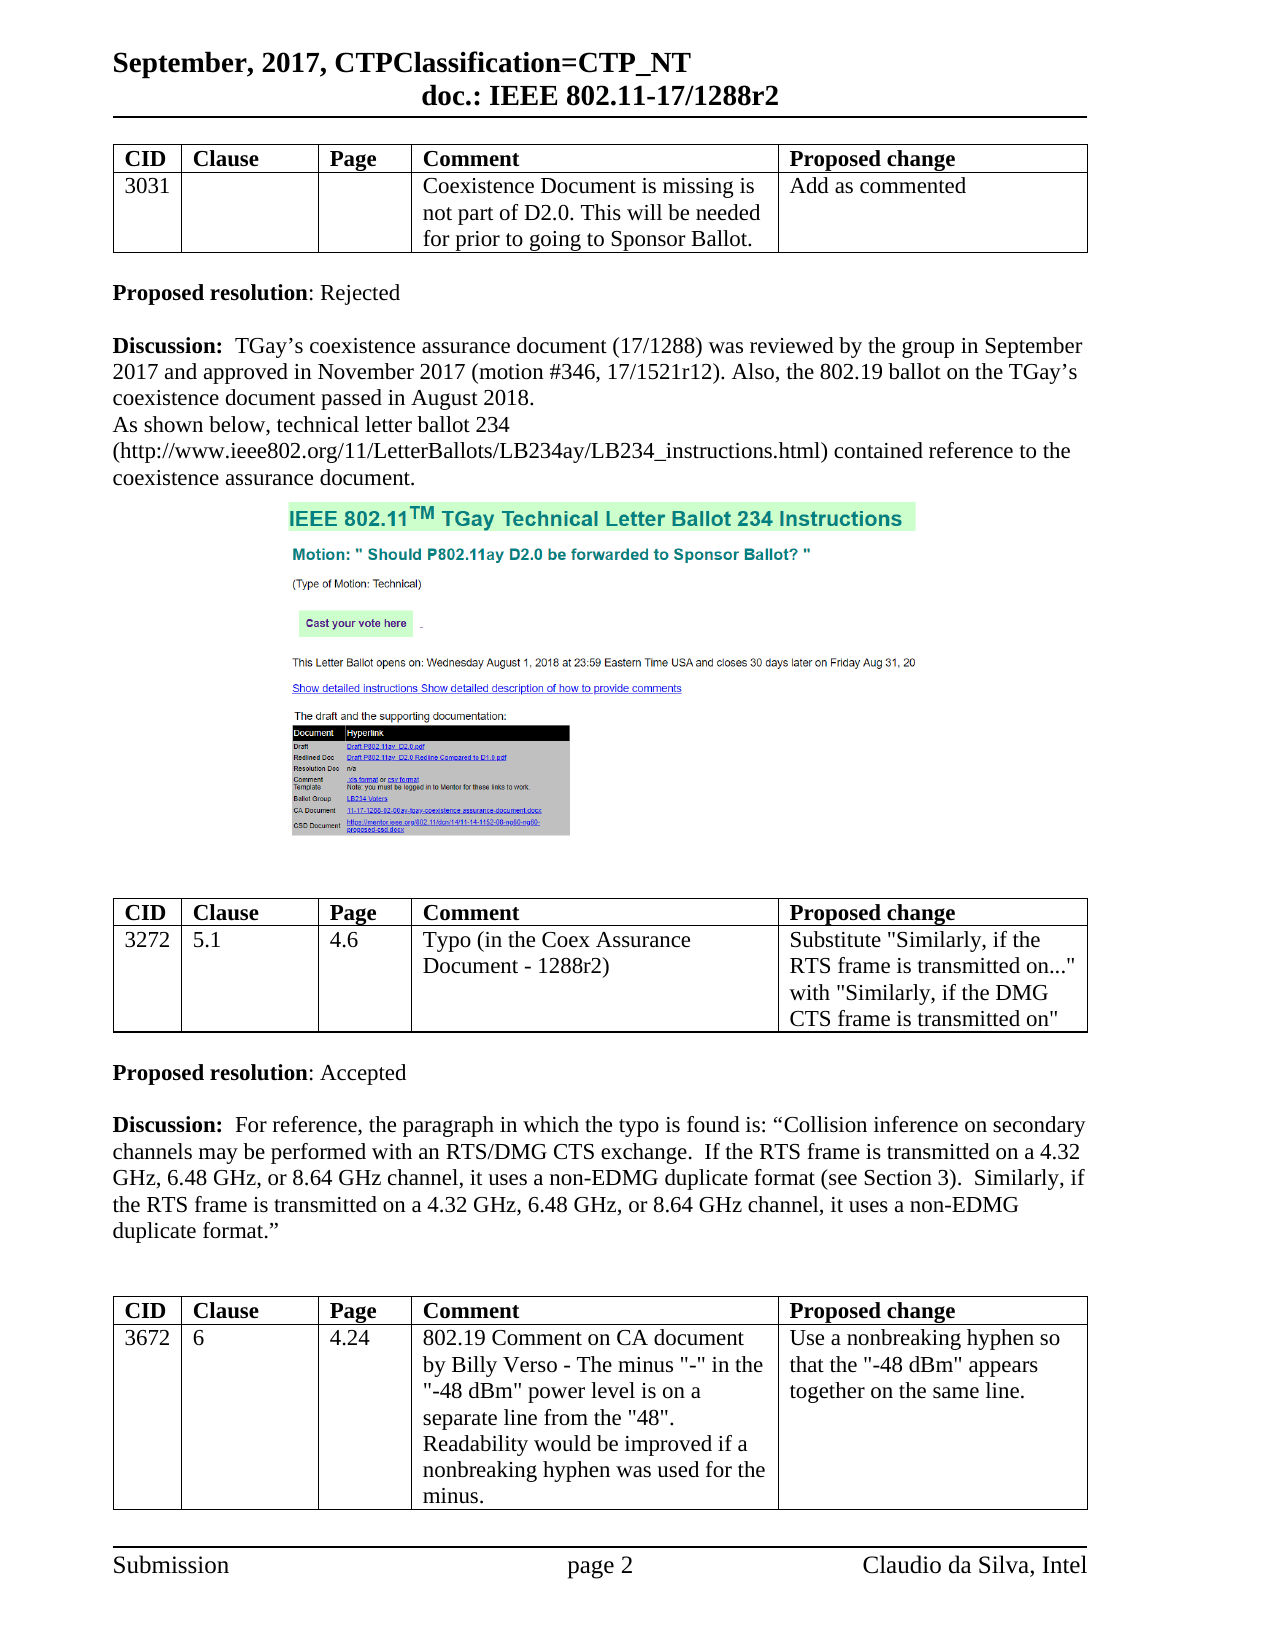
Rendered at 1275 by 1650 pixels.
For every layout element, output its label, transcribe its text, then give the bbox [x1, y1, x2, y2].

table_header Comment [412, 1297, 778, 1323]
table_cell Coexistence Document is missing is not part of D2.0. This will be needed for prior to going to Sponsor Ballot. [412, 173, 778, 252]
text Discussion: TGay’s coexistence assurance document (17/1288) was reviewed by the group in September 2017 and approved in November 2017 (motion #346, 17/1521r12). Also, the 802.19 ballot on the TGay’s coexistence document passed in August 2018. [112, 332, 1087, 411]
table_header Proposed change [779, 899, 1087, 925]
table_header Comment [412, 145, 778, 172]
table_cell 6 [182, 1325, 318, 1509]
table_header Proposed change [779, 145, 1087, 172]
table_header Proposed change [779, 1297, 1087, 1323]
table_cell 4.24 [319, 1325, 411, 1509]
table_header Clause [182, 899, 318, 925]
table_cell 3672 [114, 1325, 181, 1509]
text As shown below, technical letter ballot 234 (http://www.ieee802.org/11/LetterBallots/LB234ay/LB234_instructions.html) contained reference to the coexistence assurance document. [112, 411, 1087, 490]
picture [284, 490, 916, 845]
table_cell 4.6 [319, 926, 411, 1031]
table_header Page [319, 1297, 411, 1323]
table_cell 5.1 [182, 926, 318, 1031]
text Proposed resolution: Accepted [112, 1059, 1087, 1085]
table_cell 802.19 Comment on CA document by Billy Verso - The minus "-" in the "-48 dBm" power level is on a separate line from the "48". Readability would be improved if a nonbreaking hyphen was used for the minus. [412, 1325, 778, 1509]
table_header CID [114, 899, 181, 925]
table_cell [319, 173, 411, 252]
table_cell Typo (in the Coex Assurance Document - 1288r2) [412, 926, 778, 1031]
table_cell 3272 [114, 926, 181, 1031]
text Discussion: For reference, the paragraph in which the typo is found is: “Collision inference on secondary channels may be performed with an RTS/DMG CTS exchange. If the RTS frame is transmitted on a 4.32 GHz, 6.48 GHz, or 8.64 GHz channel, it uses a non-EDMG duplicate format (see Section 3). Similarly, if the RTS frame is transmitted on a 4.32 GHz, 6.48 GHz, or 8.64 GHz channel, it uses a non-EDMG duplicate format.” [112, 1112, 1087, 1243]
table_header Clause [182, 1297, 318, 1323]
table_header CID [114, 145, 181, 172]
table_cell Substitute "Similarly, if the RTS frame is transmitted on..." with "Similarly, if the DMG CTS frame is transmitted on" [779, 926, 1087, 1031]
table_cell 3031 [114, 173, 181, 252]
table_header Page [319, 145, 411, 172]
table_header Page [319, 899, 411, 925]
table_cell Use a nonbreaking hyphen so that the "-48 dBm" appears together on the same line. [779, 1325, 1087, 1509]
table_cell [182, 173, 318, 252]
table_cell Add as commented [779, 173, 1087, 252]
table_header Comment [412, 899, 778, 925]
text Proposed resolution: Rejected [112, 279, 1087, 305]
table_header CID [114, 1297, 181, 1323]
table_header Clause [182, 145, 318, 172]
